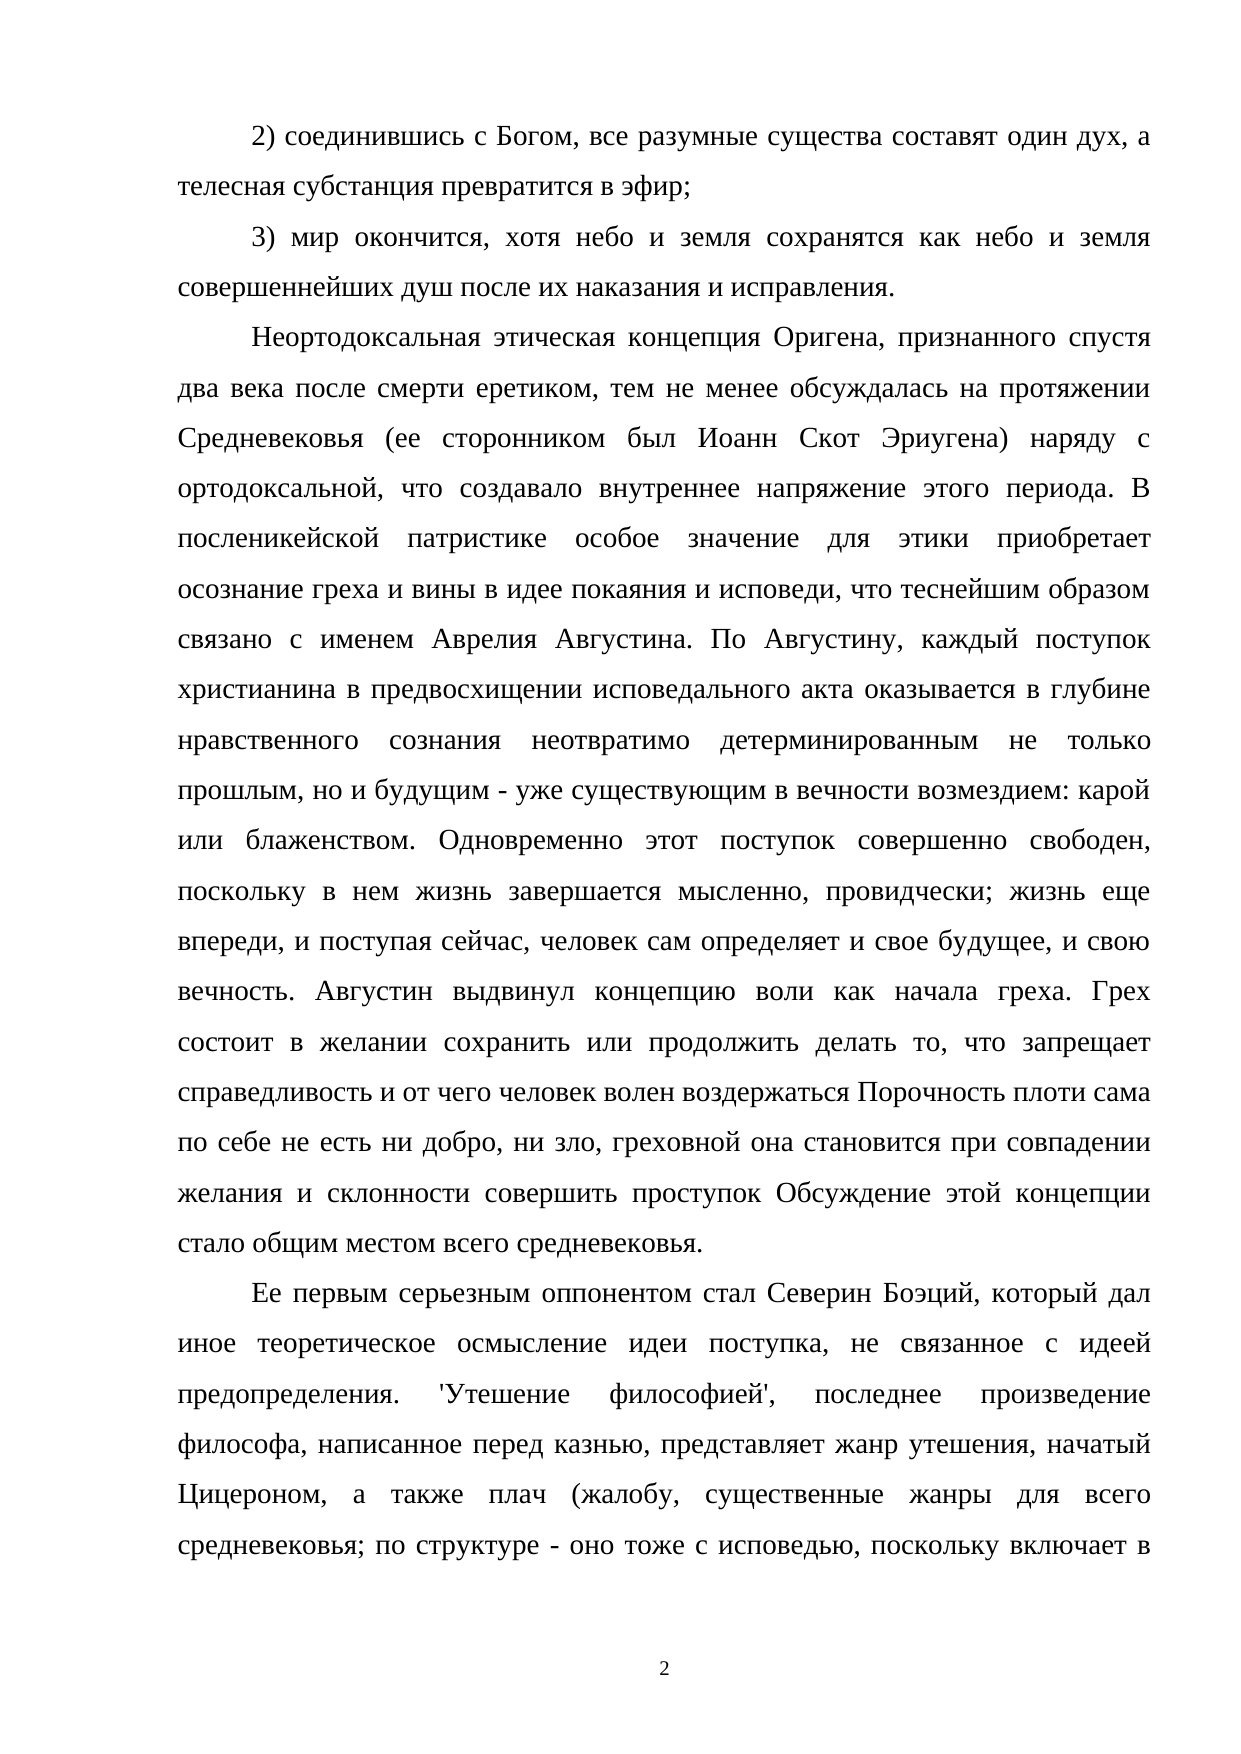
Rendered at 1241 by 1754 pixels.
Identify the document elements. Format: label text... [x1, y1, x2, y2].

text 3) мир окончится, хотя небо и земля сохранятся как небо и земля совершеннейших душ после их наказания и исправления. [177, 219, 1152, 303]
text 2) соединившись с Богом, все разумные существа составят один дух, а телесная субстанция превратится в эфир; [177, 118, 1152, 202]
text Неортодоксальная этическая концепция Оригена, признанного спустя два века после смерти еретиком, тем не менее обсуждалась на протяжении Средневековья (ее сторонником был Иоанн Скот Эриугена) наряду с ортодоксальной, что создавало внутреннее напряжение этого периода. В посленикейской патристике особое значение для этики приобретает осознание греха и вины в идее покаяния и исповеди, что теснейшим образом связано с именем Аврелия Августина. По Августину, каждый поступок христианина в предвосхищении исповедального акта оказывается в глубине нравственного сознания неотвратимо детерминированным не только прошлым, но и будущим - уже существующим в вечности возмездием: карой или блаженством. Одновременно этот поступок совершенно свободен, поскольку в нем жизнь завершается мысленно, провидчески; жизнь еще впереди, и поступая сейчас, человек сам определяет и свое будущее, и свою вечность. Августин выдвинул концепцию воли как начала греха. Грех состоит в желании сохранить или продолжить делать то, что запрещает справедливость и от чего человек волен воздержаться Порочность плоти сама по себе не есть ни добро, ни зло, греховной она становится при совпадении желания и склонности совершить проступок Обсуждение этой концепции стало общим местом всего средневековья. [177, 319, 1152, 1258]
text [177, 1275, 1152, 1560]
